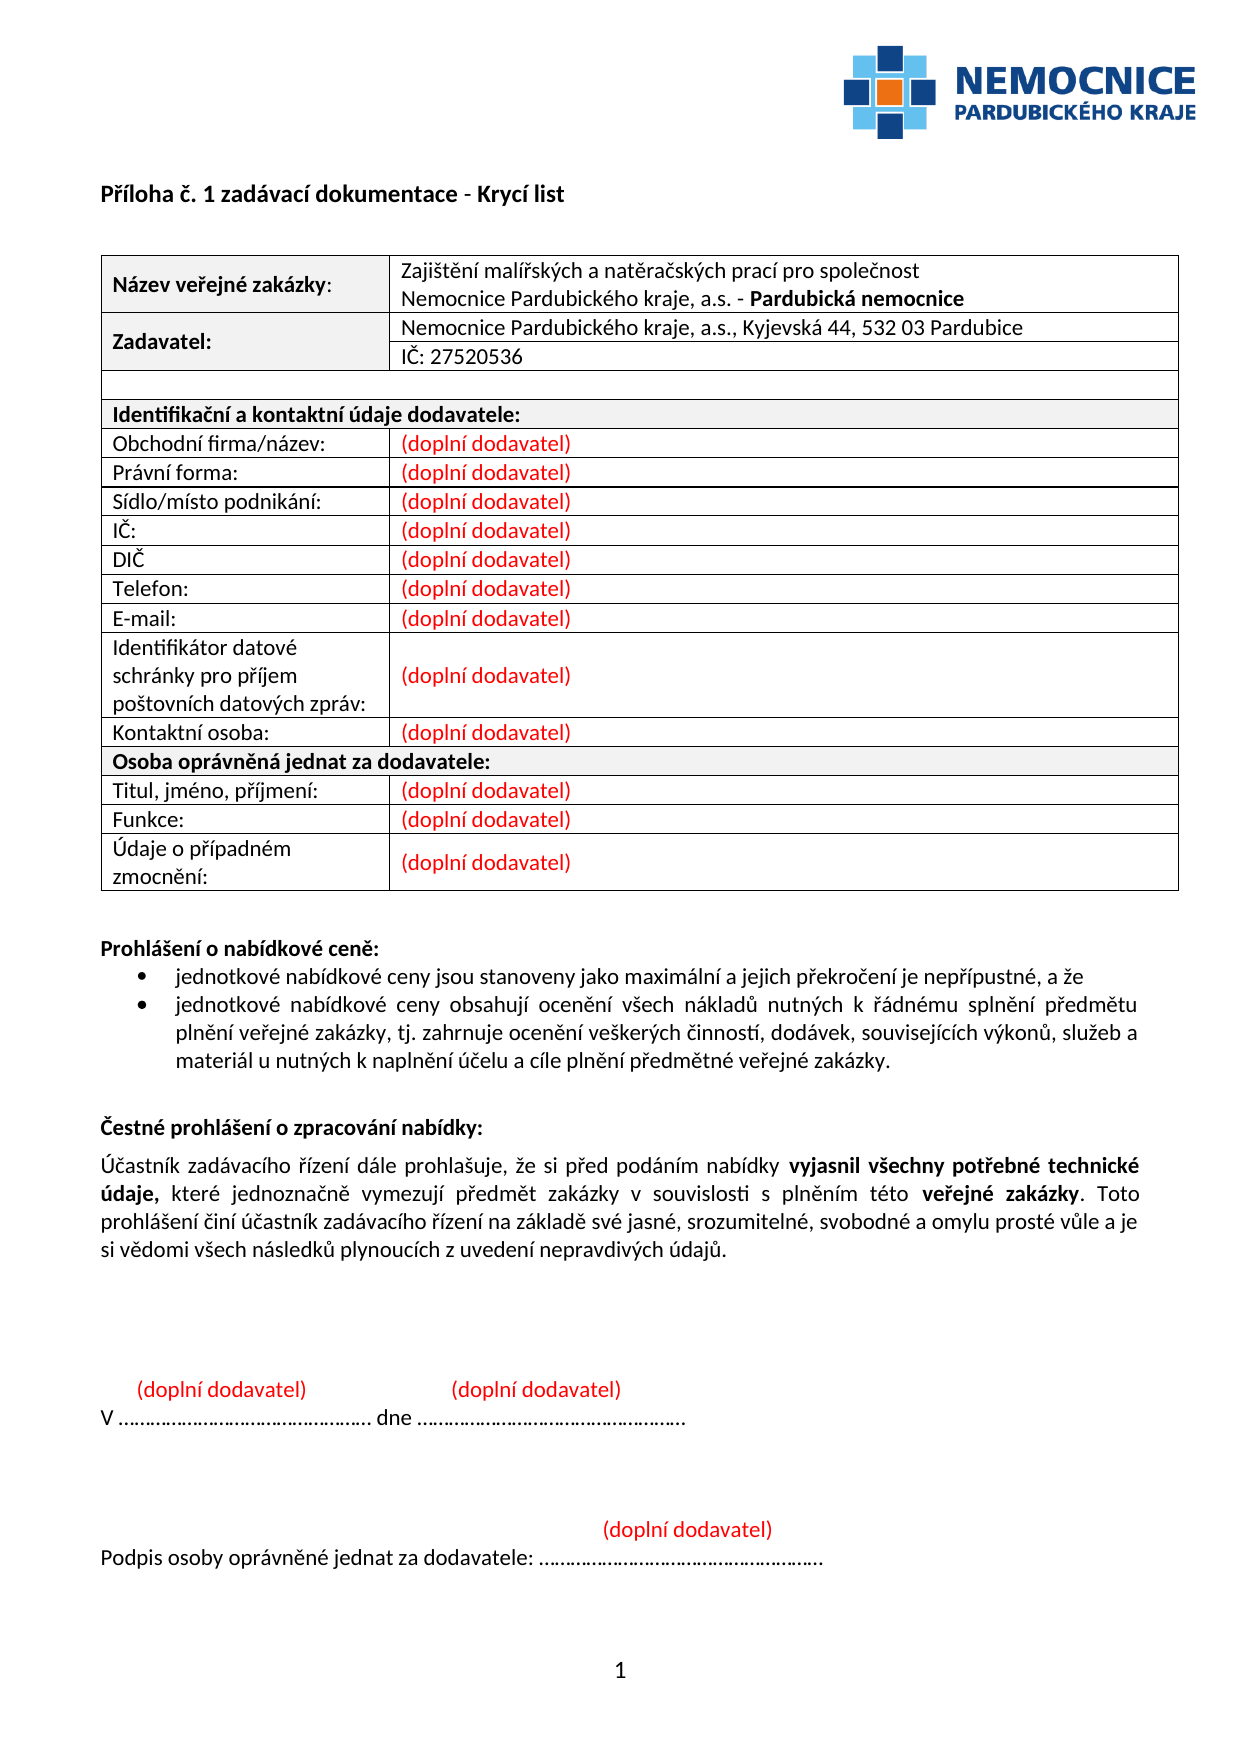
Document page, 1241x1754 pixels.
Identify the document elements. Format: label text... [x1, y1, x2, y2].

text (doplní dodavatel) (doplní dodavatel) [100, 1375, 1140, 1403]
list jednotkové nabídkové ceny jsou stanoveny jako maximální a jejich překročení je nepřípustné, a že [138, 962, 1140, 991]
table_cell DIČ [102, 546, 389, 573]
text Účastník zadávacího řízení dále prohlašuje, že si před podáním nabídky vyjasnil všechny potřebné technické údaje, které jednoznačně vymezují předmět zakázky v souvislosti s plněním této veřejné zakázky. Toto prohlášení činí účastník zadávacího řízení na základě své jasné, srozumitelné, svobodné a omylu prosté vůle a je si vědomi všech následků plynoucích z uvedení nepravdivých údajů. [100, 1151, 1140, 1263]
table_cell Údaje o případném zmocnění: [102, 834, 389, 890]
table_cell Identifikátor datové schránky pro příjem poštovních datových zpráv: [102, 633, 389, 717]
table_cell Telefon: [102, 575, 389, 603]
table_cell IČ: 27520536 [390, 342, 1178, 370]
text Příloha č. 1 zadávací dokumentace - Krycí list [100, 178, 1140, 209]
table_cell (doplní dodavatel) [390, 516, 1178, 544]
table_cell Obchodní firma/název: [102, 429, 389, 457]
picture [842, 45, 1196, 140]
table_header Název veřejné zakázky: [102, 256, 389, 312]
table_cell Nemocnice Pardubického kraje, a.s., Kyjevská 44, 532 03 Pardubice [390, 313, 1178, 341]
table_cell (doplní dodavatel) [390, 546, 1178, 573]
table_cell Právní forma: [102, 458, 389, 486]
text Prohlášení o nabídkové ceně: [100, 934, 1140, 962]
table_cell (doplní dodavatel) [390, 805, 1178, 833]
table_cell (doplní dodavatel) [390, 718, 1178, 746]
table_cell Osoba oprávněná jednat za dodavatele: [102, 747, 1178, 775]
table_cell (doplní dodavatel) [390, 604, 1178, 632]
table_cell (doplní dodavatel) [390, 488, 1178, 515]
table_cell (doplní dodavatel) [390, 429, 1178, 457]
text V ………………………………………… dne …………………………………………… [100, 1403, 1140, 1431]
table_cell Titul, jméno, příjmení: [102, 776, 389, 804]
table_header Zajištění malířských a natěračských prací pro společnost Nemocnice Pardubického kraje, a.s. - Pardubická nemocnice [390, 256, 1178, 312]
table_cell (doplní dodavatel) [390, 776, 1178, 804]
table_cell Identifikační a kontaktní údaje dodavatele: [102, 400, 1178, 428]
table_cell Funkce: [102, 805, 389, 833]
list jednotkové nabídkové ceny obsahují ocenění všech nákladů nutných k řádnému splnění předmětu plnění veřejné zakázky, tj. zahrnuje ocenění veškerých činností, dodávek, souvisejících výkonů, služeb a materiál u nutných k naplnění účelu a cíle plnění předmětné veřejné zakázky. [138, 991, 1140, 1074]
table_cell IČ: [102, 516, 389, 544]
table_cell (doplní dodavatel) [390, 458, 1178, 486]
table_cell Sídlo/místo podnikání: [102, 488, 389, 515]
table_cell [102, 371, 1178, 399]
text Podpis osoby oprávněné jednat za dodavatele: ……………………………………………… [100, 1543, 1140, 1571]
table_cell (doplní dodavatel) [390, 834, 1178, 890]
text (doplní dodavatel) [100, 1515, 1140, 1543]
table_cell Zadavatel: [102, 313, 389, 370]
table_cell Kontaktní osoba: [102, 718, 389, 746]
table_cell (doplní dodavatel) [390, 633, 1178, 717]
table_cell (doplní dodavatel) [390, 575, 1178, 603]
text Čestné prohlášení o zpracování nabídky: [100, 1113, 1140, 1141]
table_cell E-mail: [102, 604, 389, 632]
